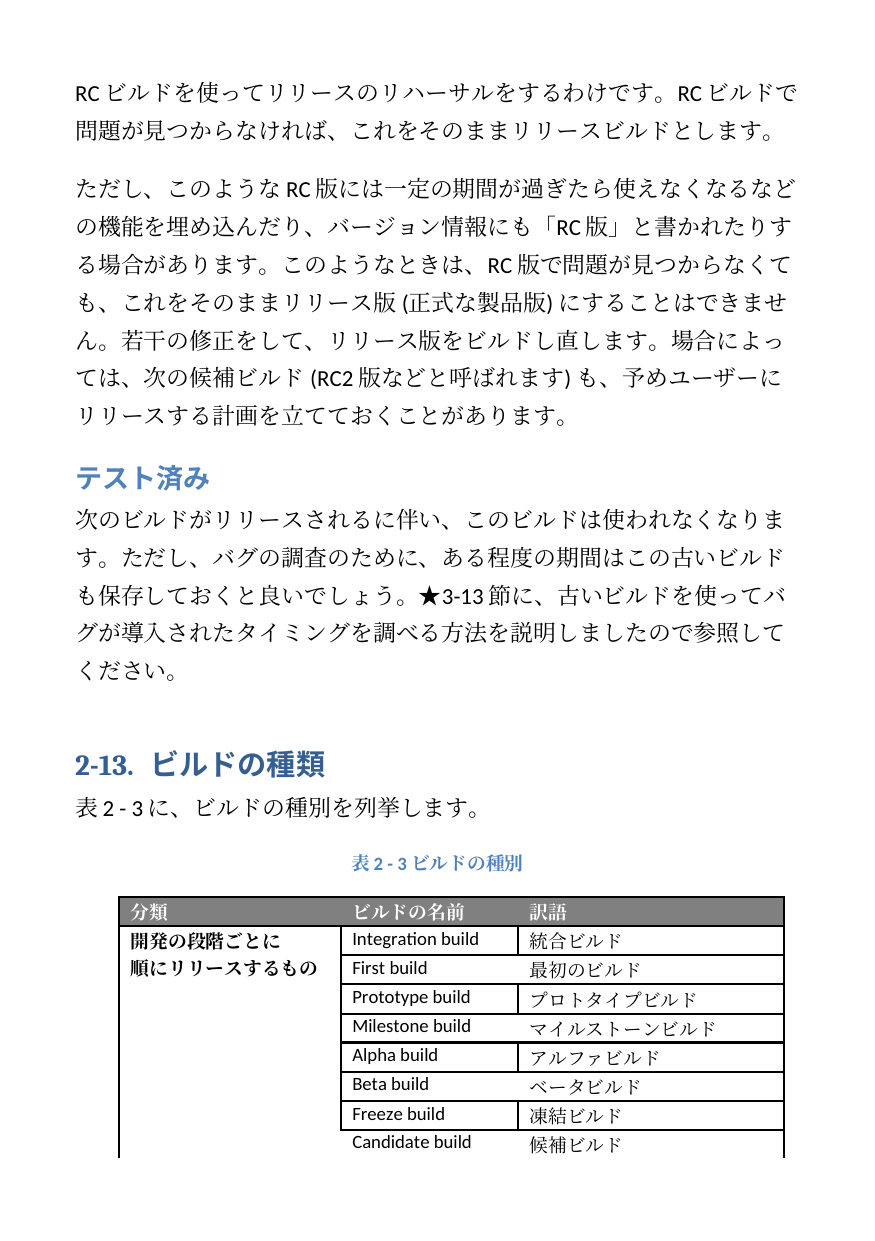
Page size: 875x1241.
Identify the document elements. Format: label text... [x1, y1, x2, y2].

subtitle テスト済み [75, 457, 799, 496]
table_cell 開発の段階ごとに 順にリリースするもの [120, 927, 341, 1158]
table_cell Freeze build [342, 1102, 517, 1129]
table_cell Candidate build [341, 1131, 518, 1158]
table_cell Alpha build [342, 1044, 517, 1071]
table_cell 候補ビルド [518, 1131, 783, 1158]
table_cell アルファビルド [519, 1044, 783, 1071]
text 表2 - 3 ビルドの種別 [75, 848, 799, 875]
subtitle ビルドの種類 [75, 741, 799, 783]
table_cell Milestone build [342, 1015, 518, 1041]
text 次のビルドがリリースされるに伴い、このビルドは使われなくなります。ただし、バグの調査のために、ある程度の期間はこの古いビルドも保存しておくと良いでしょう。★3-13節に、古いビルドを使ってバグが導入されたタイミングを調べる方法を説明しましたので参照してください。 [75, 502, 799, 686]
table_cell 凍結ビルド [519, 1102, 783, 1129]
table_cell Prototype build [342, 985, 517, 1012]
table_header ビルドの名前 [341, 898, 518, 925]
table_header 分類 [120, 898, 341, 925]
table_cell マイルストーンビルド [518, 1015, 783, 1041]
table_cell 最初のビルド [518, 956, 783, 983]
table_cell Beta build [342, 1073, 518, 1099]
text 表2 - 3に、ビルドの種別を列挙します。 [75, 790, 799, 823]
table_cell ベータビルド [518, 1073, 783, 1099]
table_cell 統合ビルド [519, 927, 783, 954]
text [75, 75, 799, 146]
table_header 訳語 [518, 898, 783, 925]
table_cell Integration build [342, 927, 517, 954]
text ただし、このようなRC版には一定の期間が過ぎたら使えなくなるなどの機能を埋め込んだり、バージョン情報にも「RC版」と書かれたりする場合があります。このようなときは、RC版で問題が見つからなくても、これをそのままリリース版 (正式な製品版) にすることはできません。若干の修正をして、リリース版をビルドし直します。場合によっては、次の候補ビルド (RC2版などと呼ばれます) も、予めユーザーにリリースする計画を立てておくことがあります。 [75, 171, 799, 431]
table_cell First build [342, 956, 518, 983]
table_cell プロトタイプビルド [519, 985, 783, 1012]
